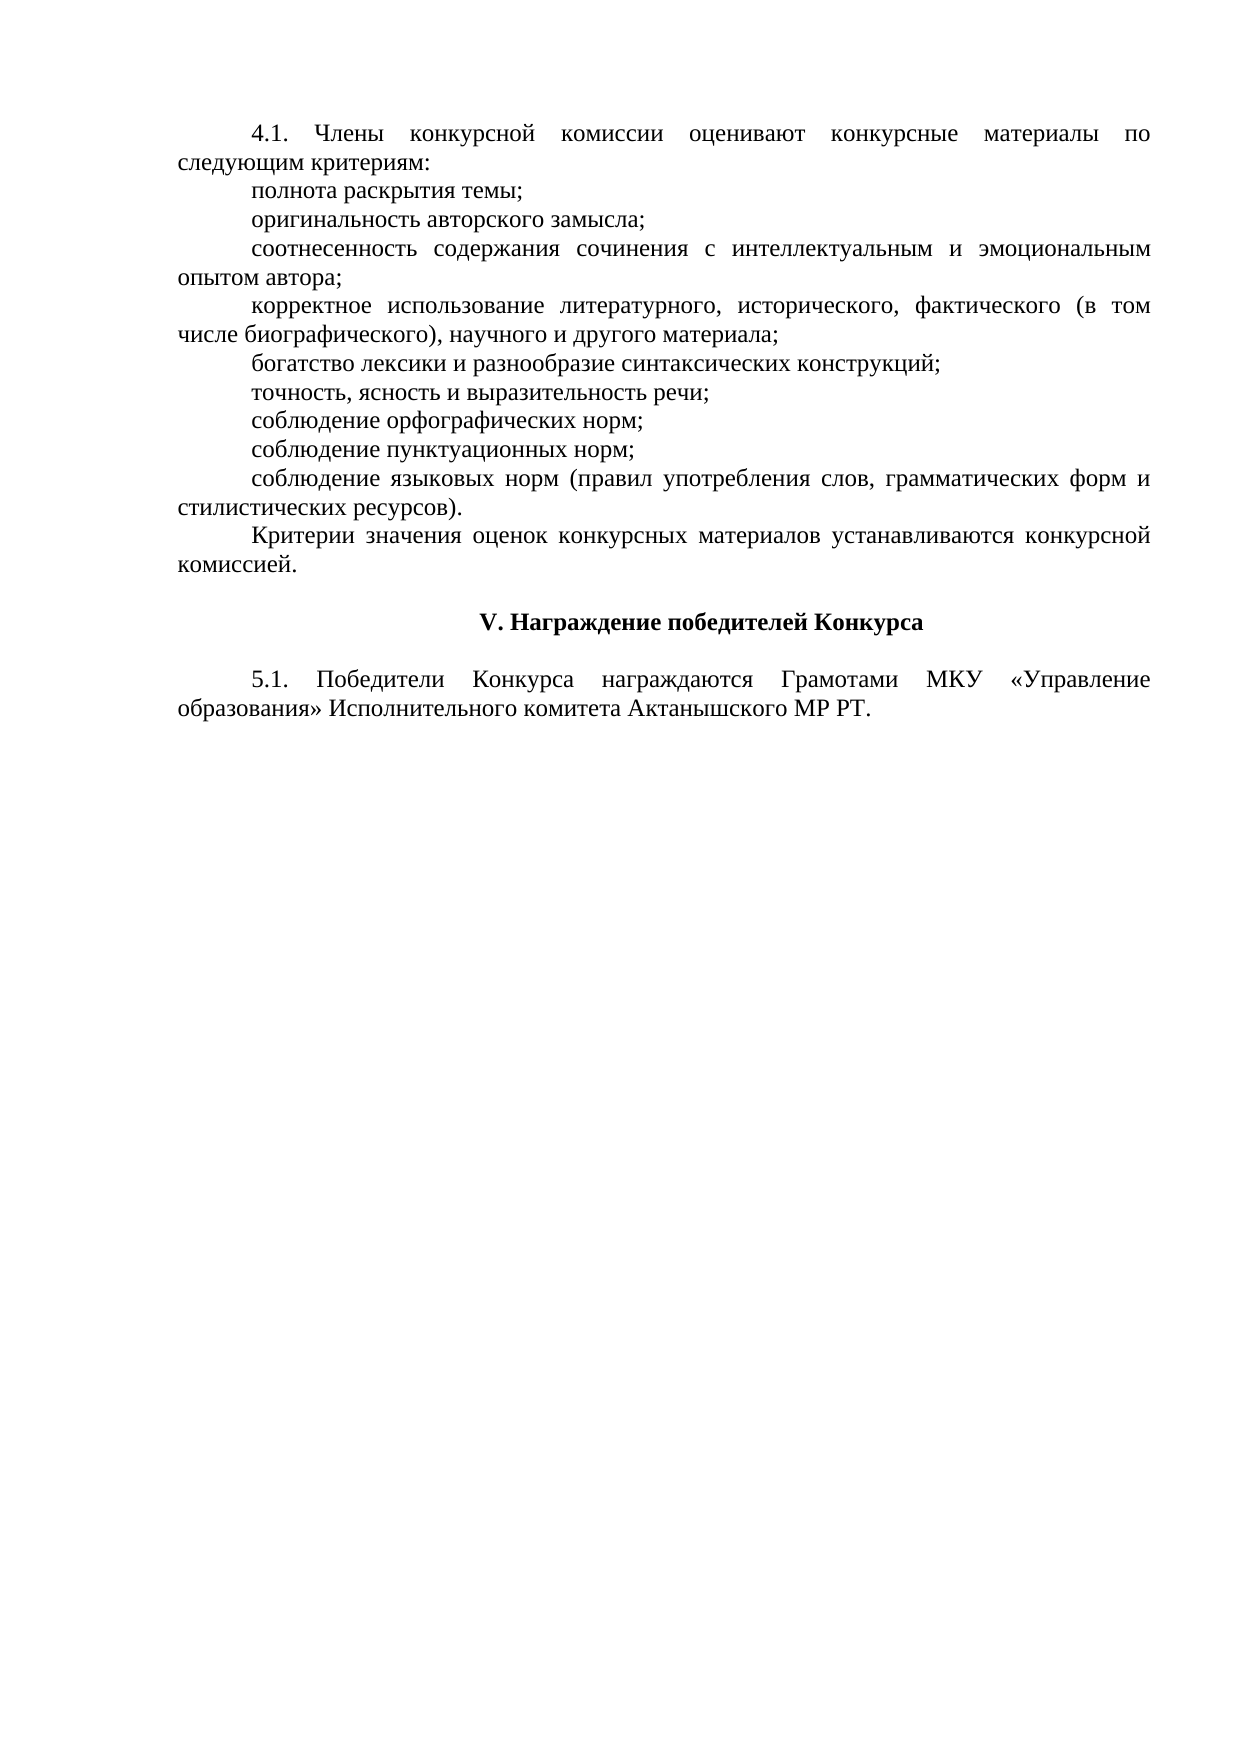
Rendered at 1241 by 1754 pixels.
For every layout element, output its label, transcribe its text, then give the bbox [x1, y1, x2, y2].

text точность, ясность и выразительность речи; [177, 377, 1152, 406]
text 5.1. Победители Конкурса награждаются Грамотами МКУ «Управление образования» Исполнительного комитета Актанышского МР РТ. [177, 664, 1152, 722]
text V. Награждение победителей Конкурса [177, 607, 1152, 636]
text Критерии значения оценок конкурсных материалов устанавливаются конкурсной комиссией. [177, 521, 1152, 578]
text полнота раскрытия темы; [177, 176, 1152, 204]
text корректное использование литературного, исторического, фактического (в том числе биографического), научного и другого материала; [177, 291, 1152, 348]
text соблюдение орфографических норм; [177, 406, 1152, 434]
text 4.1. Члены конкурсной комиссии оценивают конкурсные материалы по следующим критериям: [177, 118, 1152, 176]
text оригинальность авторского замысла; [177, 204, 1152, 233]
text соблюдение пунктуационных норм; [177, 434, 1152, 463]
text богатство лексики и разнообразие синтаксических конструкций; [177, 348, 1152, 377]
text соблюдение языковых норм (правил употребления слов, грамматических форм и стилистических ресурсов). [177, 463, 1152, 521]
text соотнесенность содержания сочинения с интеллектуальным и эмоциональным опытом автора; [177, 233, 1152, 291]
